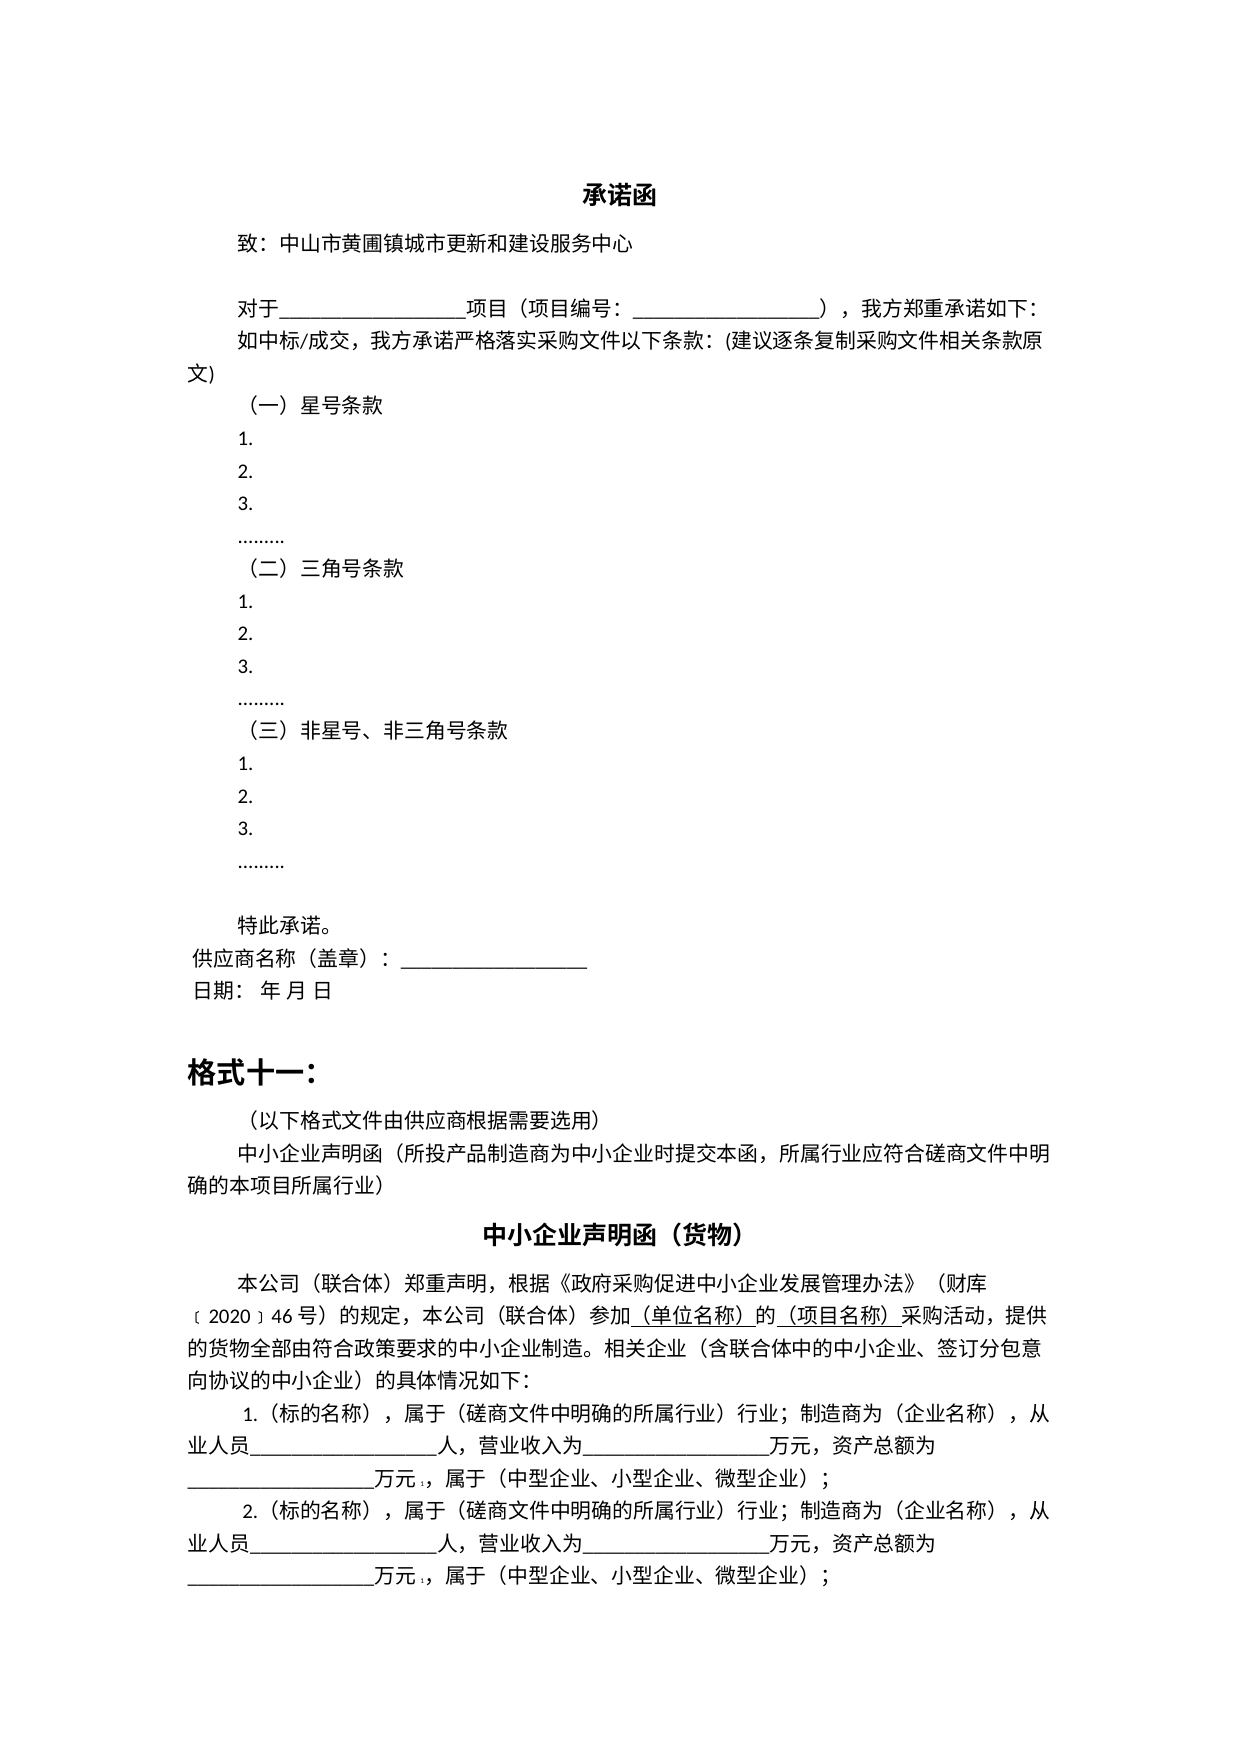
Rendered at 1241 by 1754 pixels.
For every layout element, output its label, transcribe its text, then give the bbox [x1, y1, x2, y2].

text （二）三角号条款 [187, 552, 1053, 584]
text ......... [187, 519, 1053, 552]
text 特此承诺。 [187, 909, 1053, 942]
text 2. [187, 779, 1053, 812]
text 3. [187, 649, 1053, 682]
text （以下格式文件由供应商根据需要选用） [187, 1104, 1053, 1137]
text 格式十一： [187, 1039, 1053, 1104]
text 2. [187, 617, 1053, 649]
text 1. [187, 584, 1053, 617]
text 1.（标的名称），属于（磋商文件中明确的所属行业）行业；制造商为（企业名称），从业人员__________________人，营业收入为__________________万元，资产总额为__________________万元1，属于（中型企业、小型企业、微型企业）； [187, 1397, 1053, 1494]
text 日期： 年 月 日 [187, 974, 1053, 1007]
text 2.（标的名称），属于（磋商文件中明确的所属行业）行业；制造商为（企业名称），从业人员__________________人，营业收入为__________________万元，资产总额为__________________万元1，属于（中型企业、小型企业、微型企业）； [187, 1494, 1053, 1592]
text 2. [187, 454, 1053, 487]
text 承诺函 [187, 162, 1053, 227]
text 对于__________________项目（项目编号：__________________），我方郑重承诺如下： [187, 292, 1053, 324]
text 1. [187, 747, 1053, 779]
text （一）星号条款 [187, 389, 1053, 422]
text 中小企业声明函（货物） [187, 1202, 1053, 1267]
text 3. [187, 812, 1053, 844]
text ......... [187, 682, 1053, 714]
text 如中标/成交，我方承诺严格落实采购文件以下条款：(建议逐条复制采购文件相关条款原文) [187, 324, 1053, 389]
text 3. [187, 487, 1053, 519]
text （三）非星号、非三角号条款 [187, 714, 1053, 747]
text 1. [187, 422, 1053, 454]
text 供应商名称（盖章）：__________________ [187, 942, 1053, 974]
text ......... [187, 844, 1053, 909]
text 中小企业声明函（所投产品制造商为中小企业时提交本函，所属行业应符合磋商文件中明确的本项目所属行业） [187, 1137, 1053, 1202]
text 致：中山市黄圃镇城市更新和建设服务中心 [187, 227, 1053, 292]
text 本公司（联合体）郑重声明，根据《政府采购促进中小企业发展管理办法》（财库﹝2020﹞46 号）的规定，本公司（联合体）参加（单位名称）的（项目名称）采购活动，提供的货物全部由符合政策要求的中小企业制造。相关企业（含联合体中的中小企业、签订分包意向协议的中小企业）的具体情况如下： [187, 1267, 1053, 1397]
